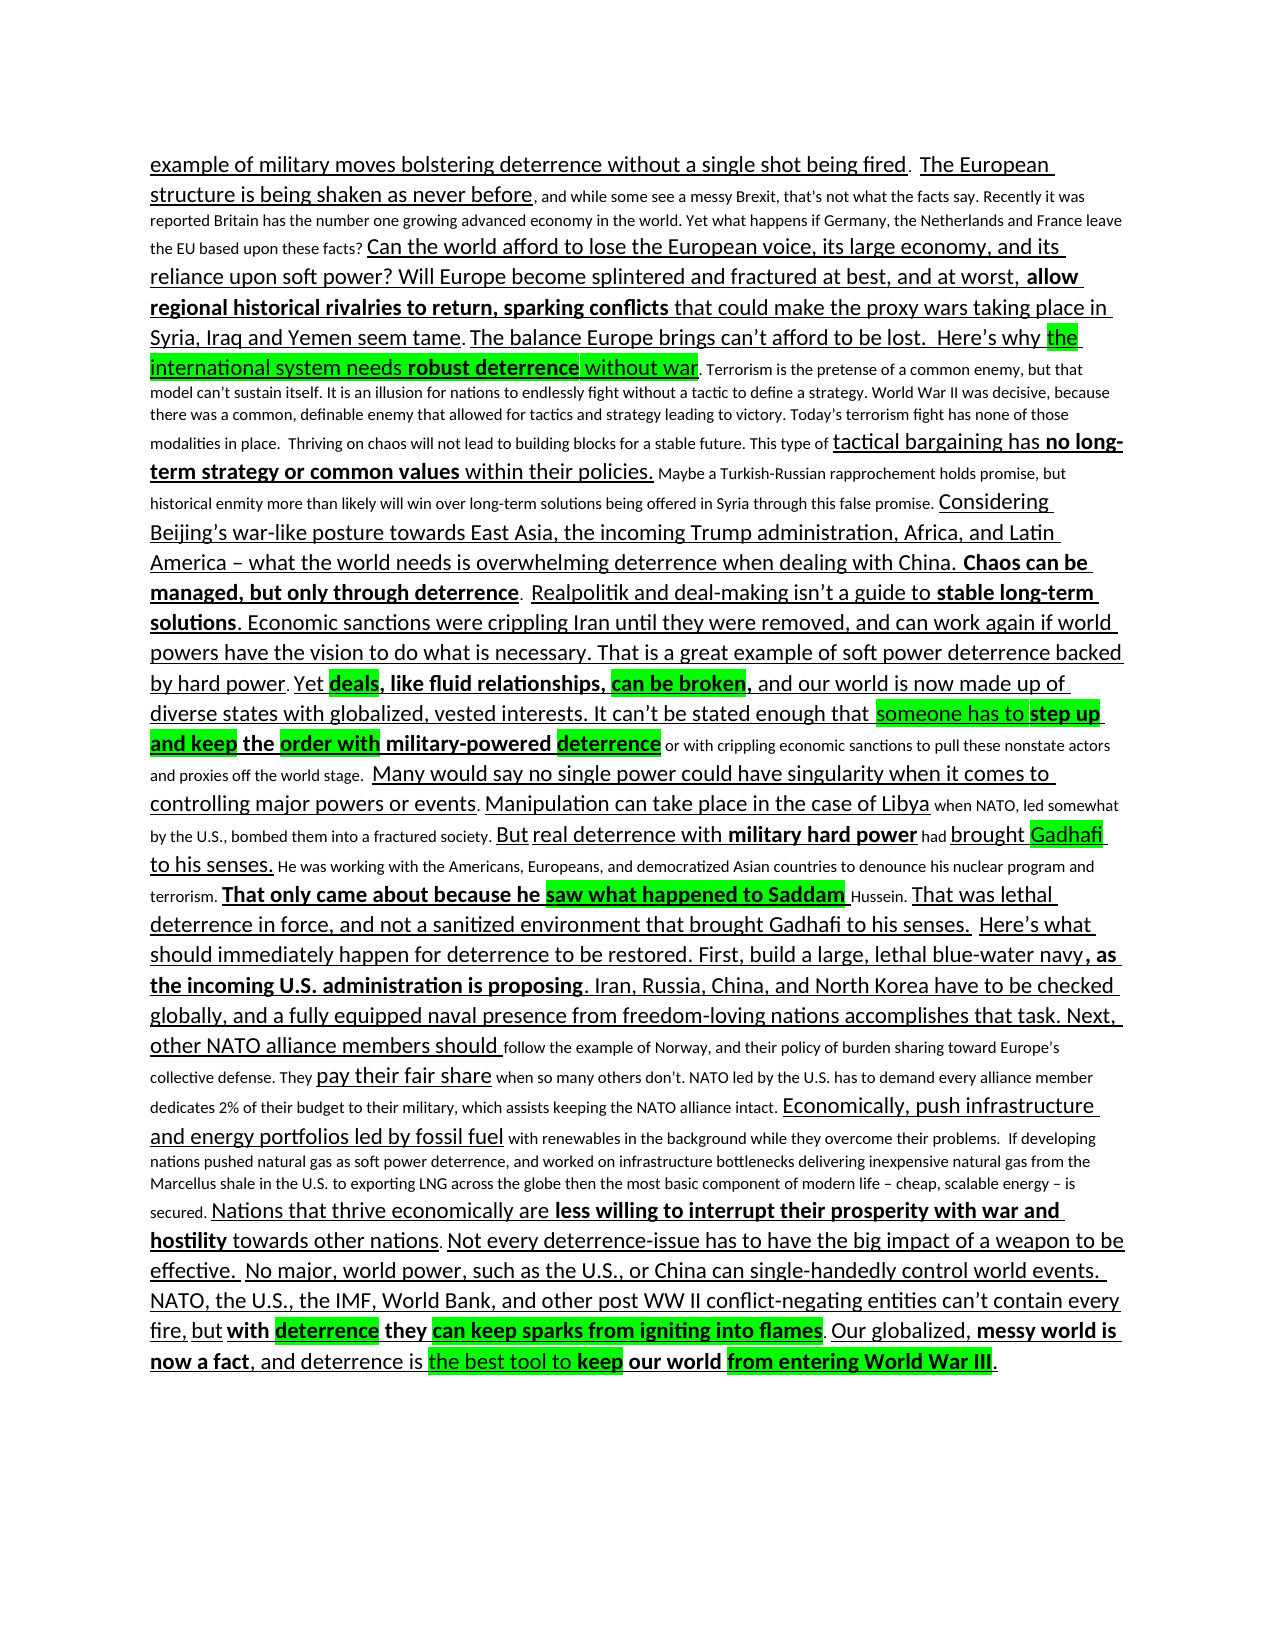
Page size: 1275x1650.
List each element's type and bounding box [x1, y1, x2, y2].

text [150, 150, 1125, 1375]
